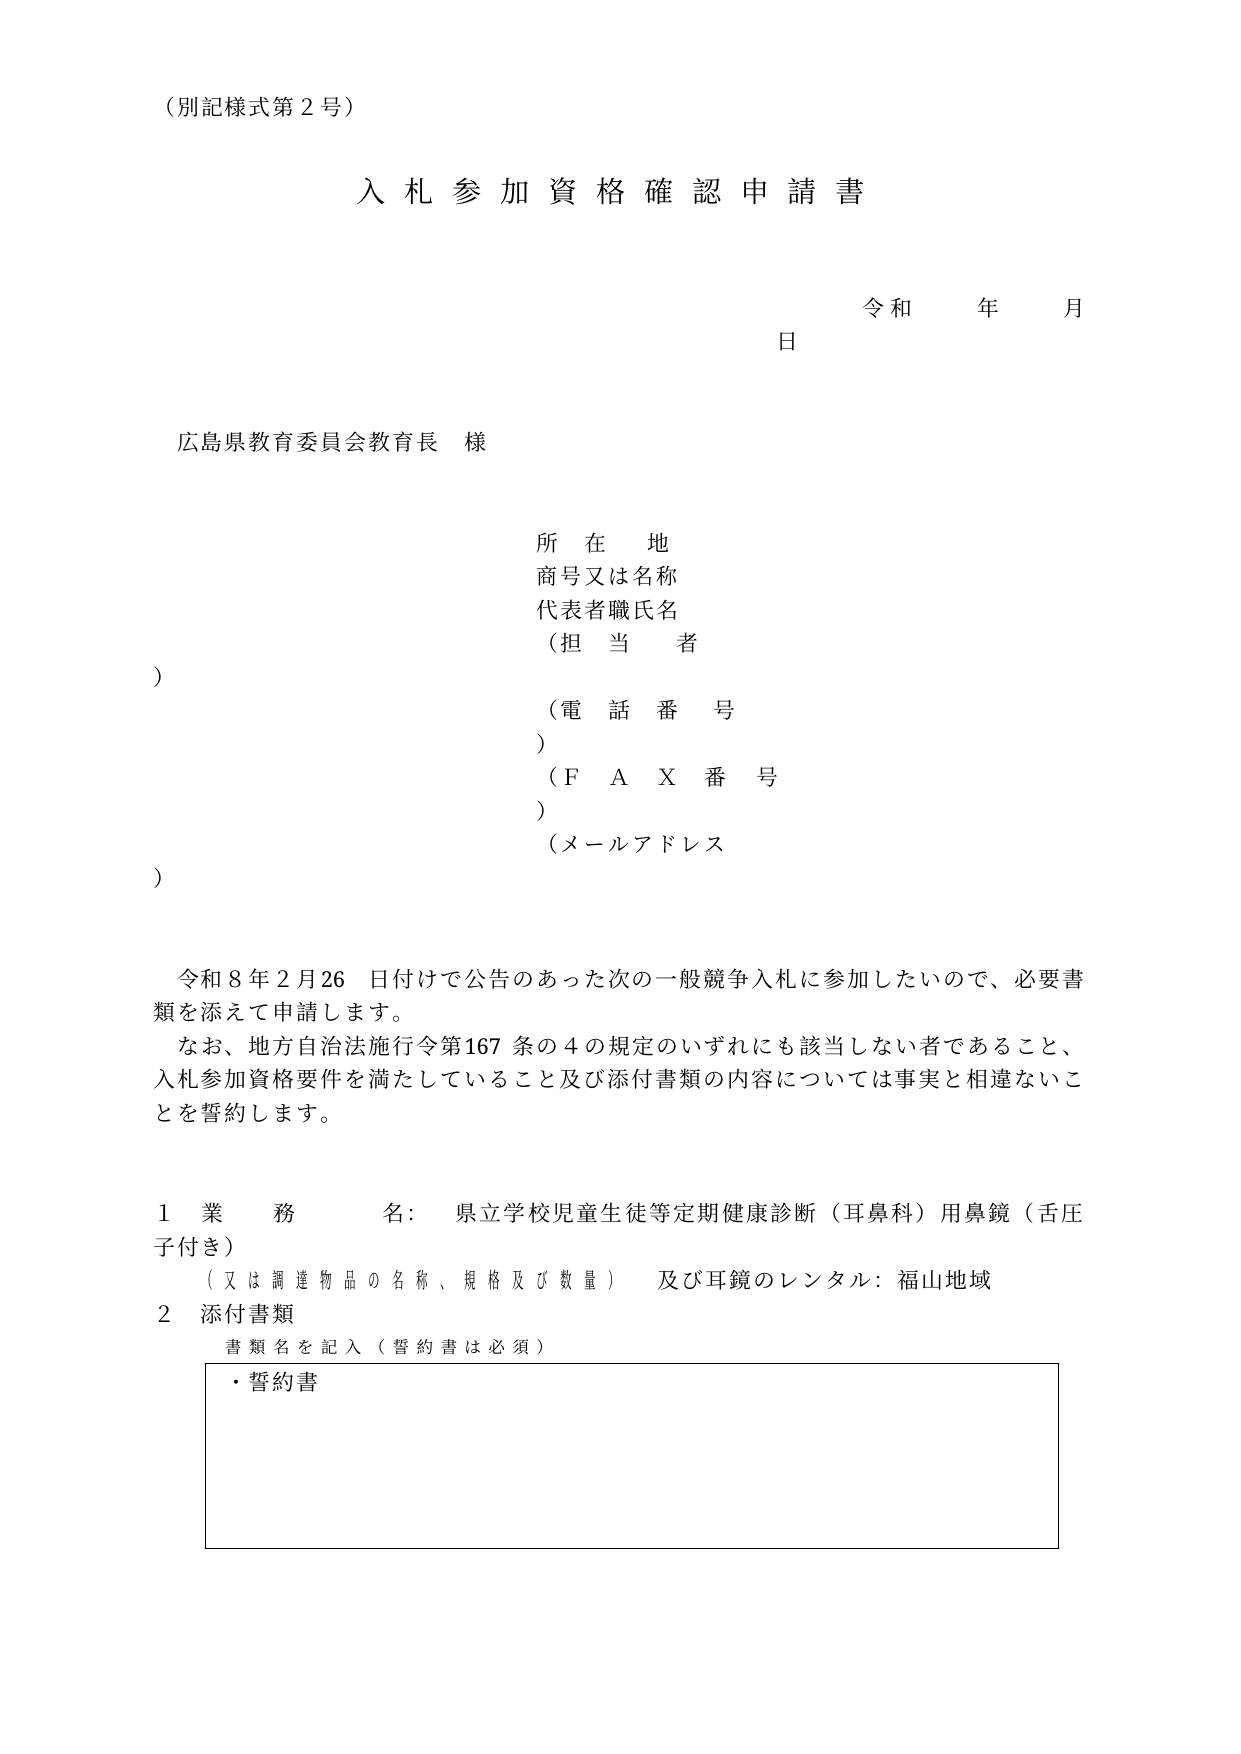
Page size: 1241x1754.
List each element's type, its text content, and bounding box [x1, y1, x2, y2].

text なお、地方自治法施行令第167条の４の規定のいずれにも該当しない者であること、入札参加資格要件を満たしていること及び添付書類の内容については事実と相違ないことを誓約します。 [153, 1028, 1087, 1128]
text 令和 年 月 日 [773, 290, 1087, 357]
text 代表者職氏名 [506, 592, 1087, 625]
text （電話番号 ） [528, 692, 1087, 759]
text （ＦＡＸ番号 ） [528, 759, 1087, 827]
text 入札参加資格確認申請書 [153, 156, 1087, 223]
text １ 業務名： 県立学校児童生徒等定期健康診断（耳鼻科）用鼻鏡（舌圧子付き） [153, 1196, 1087, 1263]
text （メールアドレス ） [153, 827, 1087, 894]
text 広島県教育委員会教育長 様 [153, 424, 1087, 458]
text 令和８年２月26日付けで公告のあった次の一般競争入札に参加したいので、必要書類を添えて申請します。 [153, 961, 1087, 1028]
table_header ・誓約書 [206, 1364, 1058, 1548]
text （担当者 ） [153, 625, 1087, 692]
text （別記様式第２号） [153, 89, 1087, 122]
text 書類名を記入（誓約書は必須） [153, 1330, 1087, 1363]
text （又は調達物品の名称、規格及び数量） 及び耳鏡のレンタル：福山地域 [153, 1263, 1087, 1296]
text 所在地 [528, 525, 1087, 558]
text ２ 添付書類 [153, 1296, 1087, 1330]
text 商号又は名称 [528, 558, 1087, 592]
